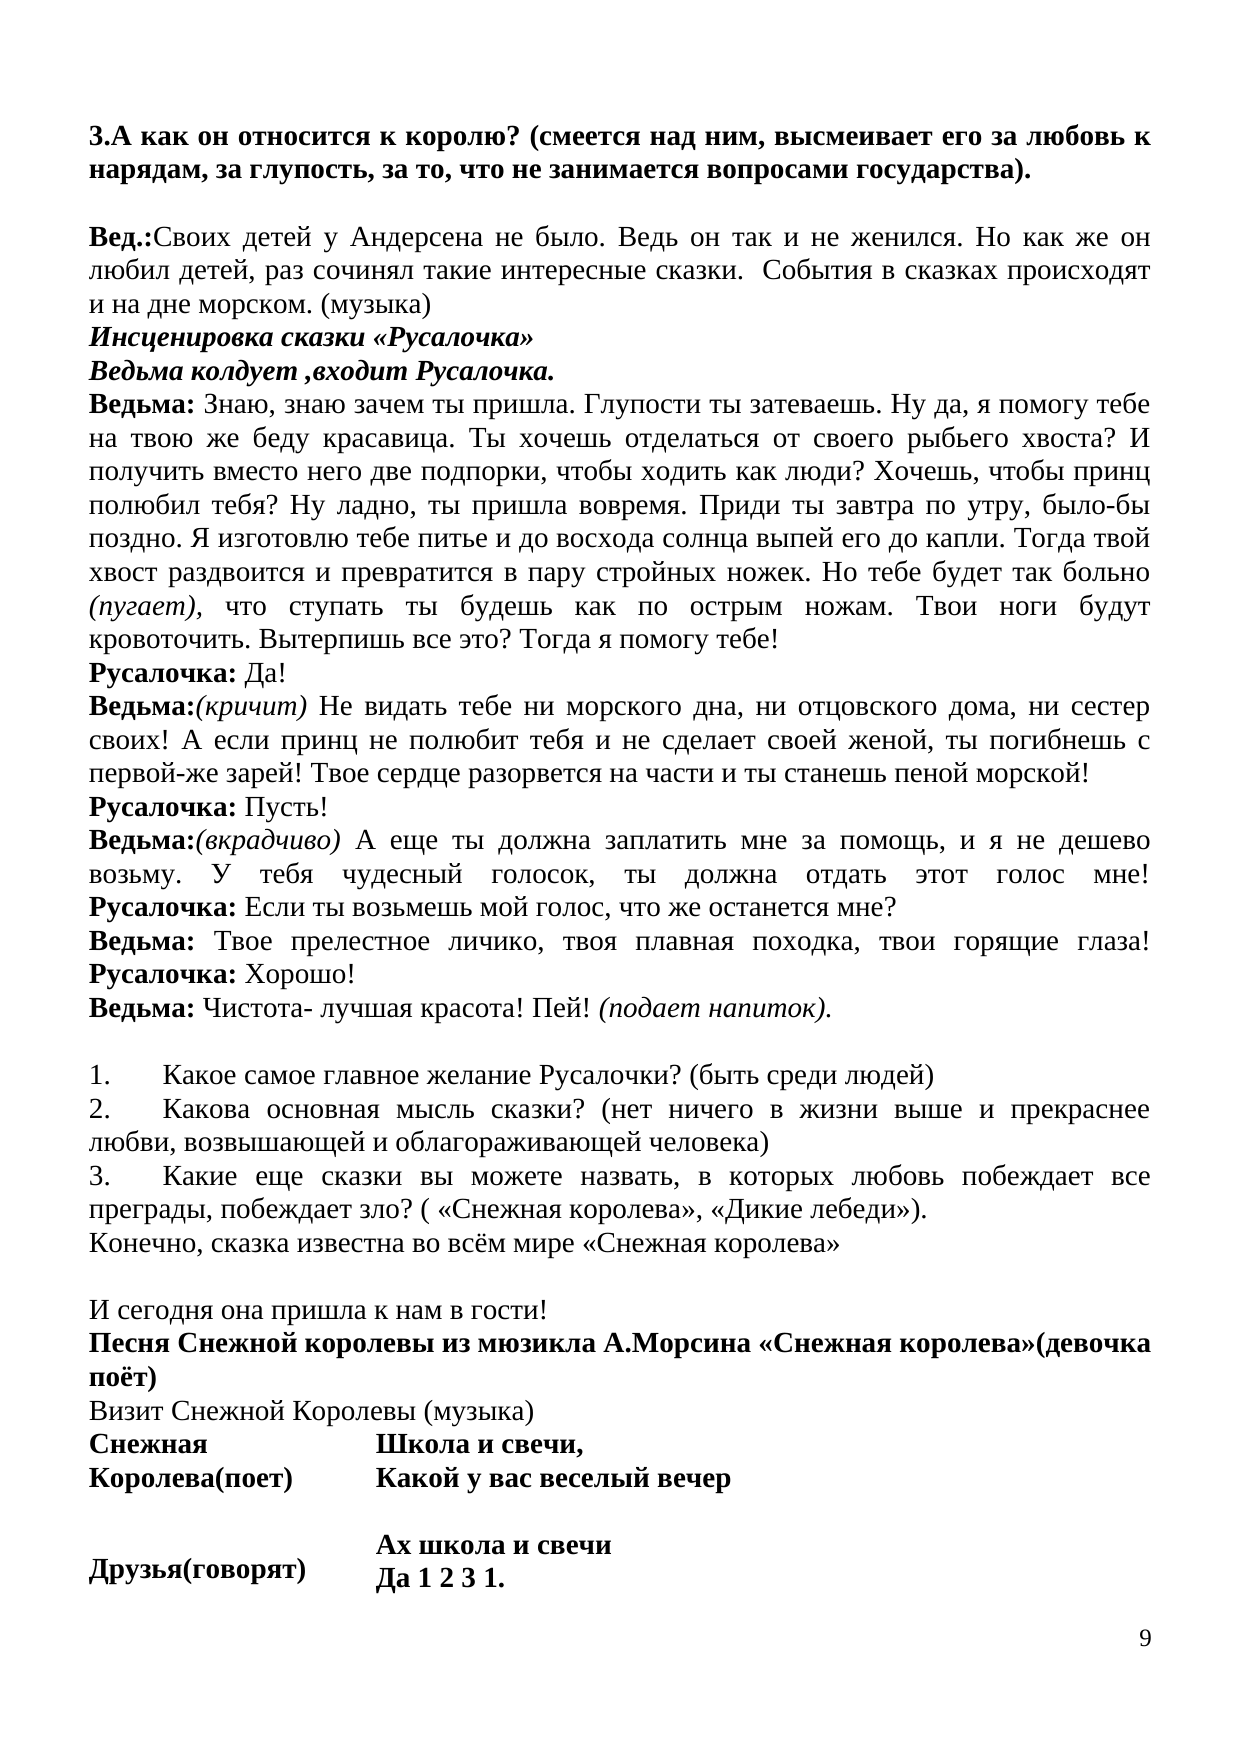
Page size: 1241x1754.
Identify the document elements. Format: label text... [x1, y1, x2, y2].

text Песня Снежной королевы из мюзикла А.Морсина «Снежная королева»(девочка поёт) [89, 1326, 1152, 1393]
text Русалочка: Пусть! [89, 789, 1152, 822]
text Русалочка: Да! [89, 655, 1152, 688]
text И сегодня она пришла к нам в гости! [89, 1292, 1152, 1326]
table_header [364, 1426, 1140, 1613]
text Ведьма колдует ,входит Русалочка. [89, 353, 1152, 386]
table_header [78, 1426, 364, 1613]
text 2. Какова основная мысль сказки? (нет ничего в жизни выше и прекраснее любви, возвышающей и облагораживающей человека) [89, 1091, 1152, 1158]
text 3.А как он относится к королю? (смеется над ним, высмеивает его за любовь к нарядам, за глупость, за то, что не занимается вопросами государства). [89, 118, 1152, 185]
text Визит Снежной Королевы (музыка) [89, 1393, 1152, 1426]
text Вед.:Своих детей у Андерсена не было. Ведь он так и не женился. Но как же он любил детей, раз сочинял такие интересные сказки. События в сказках происходят и на дне морском. (музыка) [89, 219, 1152, 319]
text 3. Какие еще сказки вы можете назвать, в которых любовь побеждает все преграды, побеждает зло? ( «Снежная королева», «Дикие лебеди»). [89, 1158, 1152, 1225]
text 1. Какое самое главное желание Русалочки? (быть среди людей) [89, 1057, 1152, 1091]
text Ведьма: Знаю, знаю зачем ты пришла. Глупости ты затеваешь. Ну да, я помогу тебе на твою же беду красавица. Ты хочешь отделаться от своего рыбьего хвоста? И получить вместо него две подпорки, чтобы ходить как люди? Хочешь, чтобы принц полюбил тебя? Ну ладно, ты пришла вовремя. Приди ты завтра по утру, было-бы поздно. Я изготовлю тебе питье и до восхода солнца выпей его до капли. Тогда твой хвост раздвоится и превратится в пару стройных ножек. Но тебе будет так больно (пугает), что ступать ты будешь как по острым ножам. Твои ноги будут кровоточить. Вытерпишь все это? Тогда я помогу тебе! [89, 386, 1152, 655]
text Инсценировка сказки «Русалочка» [89, 319, 1152, 353]
text Ведьма: Твое прелестное личико, твоя плавная походка, твои горящие глаза! Русалочка: Хорошо! [89, 923, 1152, 990]
text Конечно, сказка известна во всём мире «Снежная королева» [89, 1225, 1152, 1258]
text Ведьма: Чистота- лучшая красота! Пей! (подает напиток). [89, 990, 1152, 1024]
text Ведьма:(кричит) Не видать тебе ни морского дна, ни отцовского дома, ни сестер своих! А если принц не полюбит тебя и не сделает своей женой, ты погибнешь с первой-же зарей! Твое сердце разорвется на части и ты станешь пеной морской! [89, 688, 1152, 789]
text Ведьма:(вкрадчиво) А еще ты должна заплатить мне за помощь, и я не дешево возьму. У тебя чудесный голосок, ты должна отдать этот голос мне! Русалочка: Если ты возьмешь мой голос, что же останется мне? [89, 822, 1152, 923]
